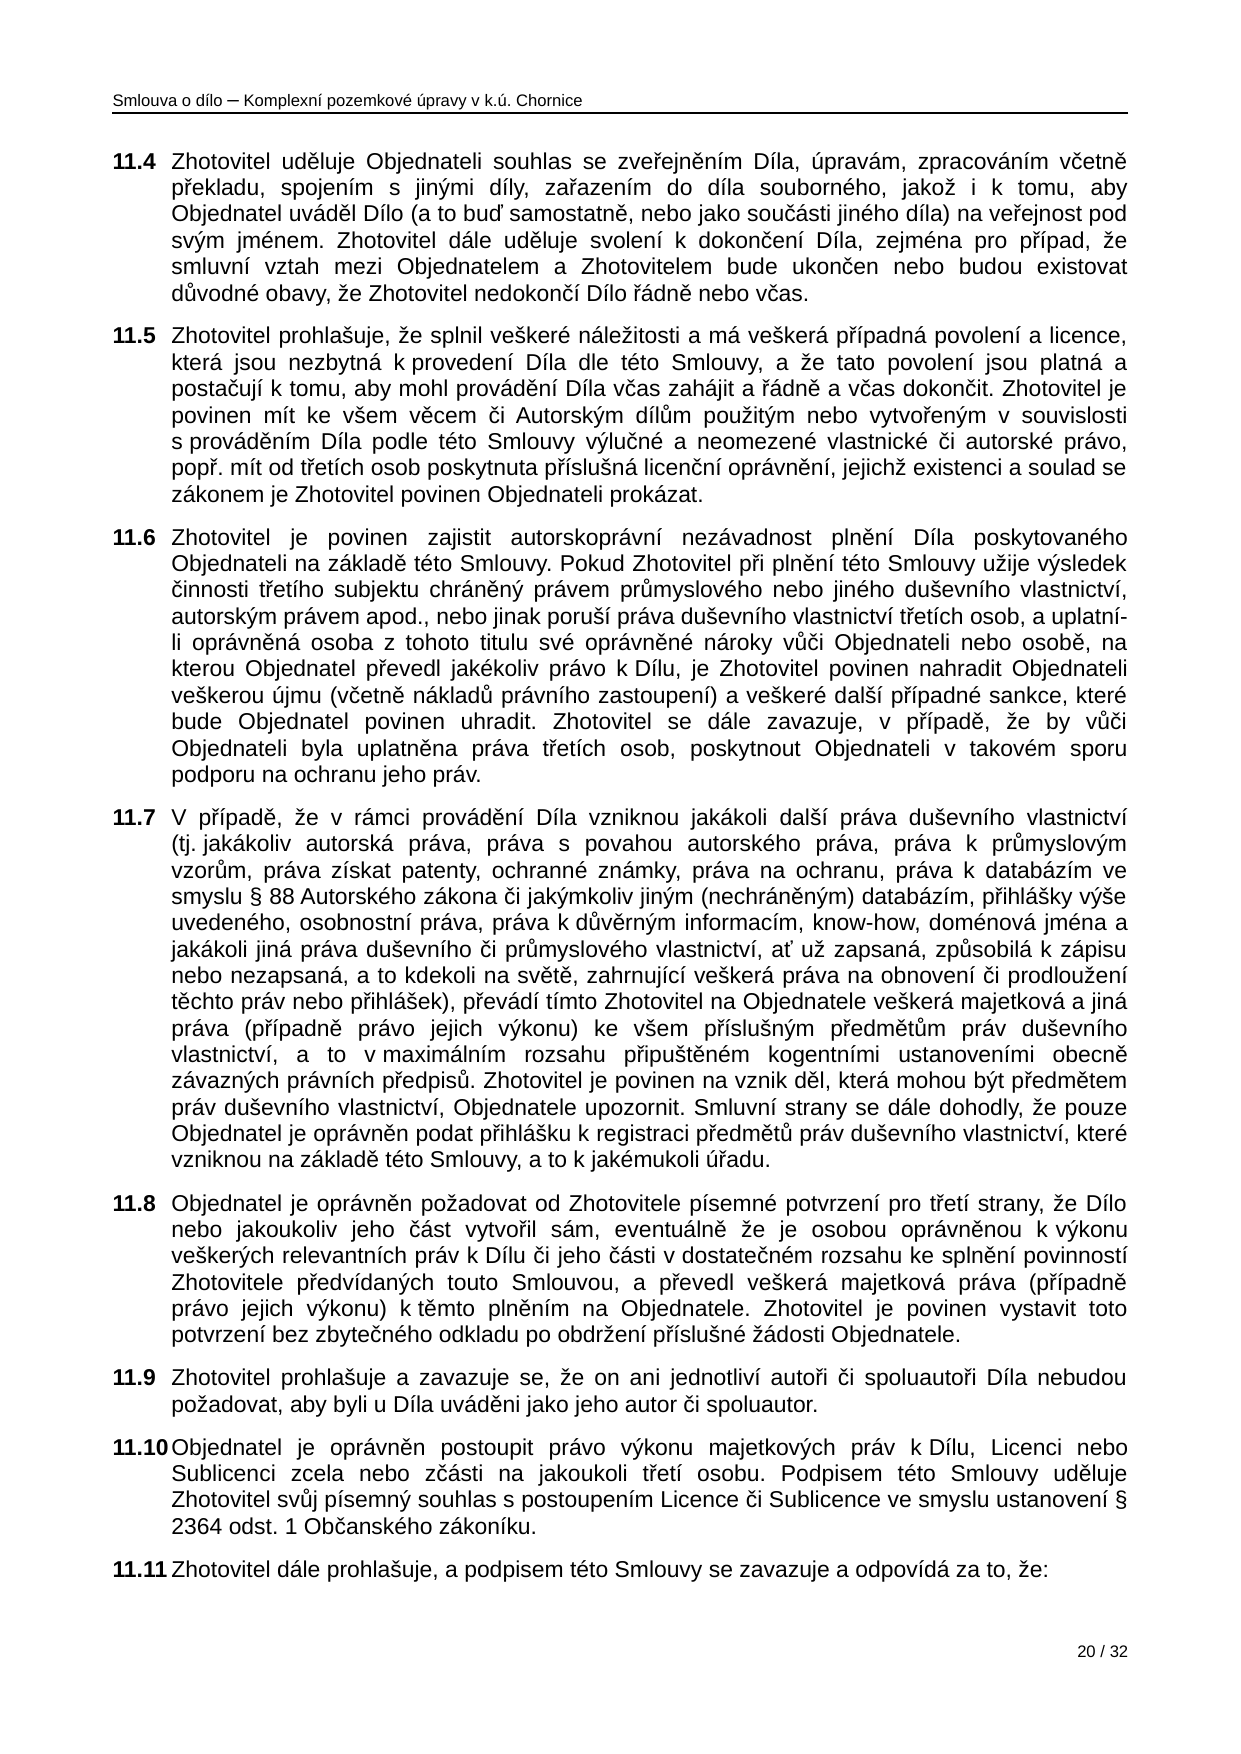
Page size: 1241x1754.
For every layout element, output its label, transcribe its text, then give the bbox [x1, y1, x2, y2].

text Objednatel je oprávněn postoupit právo výkonu majetkových práv k Dílu, Licenci nebo Sublicenci zcela nebo zčásti na jakoukoli třetí osobu. Podpisem této Smlouvy uděluje Zhotovitel svůj písemný souhlas s postoupením Licence či Sublicence ve smyslu ustanovení § 2364 odst. 1 Občanského zákoníku. [112, 1434, 1128, 1539]
text Zhotovitel je povinen zajistit autorskoprávní nezávadnost plnění Díla poskytovaného Objednateli na základě této Smlouvy. Pokud Zhotovitel při plnění této Smlouvy užije výsledek činnosti třetího subjektu chráněný právem průmyslového nebo jiného duševního vlastnictví, autorským právem apod., nebo jinak poruší práva duševního vlastnictví třetích osob, a uplatní-li oprávněná osoba z tohoto titulu své oprávněné nároky vůči Objednateli nebo osobě, na kterou Objednatel převedl jakékoliv právo k Dílu, je Zhotovitel povinen nahradit Objednateli veškerou újmu (včetně nákladů právního zastoupení) a veškeré další případné sankce, které bude Objednatel povinen uhradit. Zhotovitel se dále zavazuje, v případě, že by vůči Objednateli byla uplatněna práva třetích osob, poskytnout Objednateli v takovém sporu podporu na ochranu jeho práv. [112, 524, 1128, 787]
text Zhotovitel dále prohlašuje, a podpisem této Smlouvy se zavazuje a odpovídá za to, že: [112, 1556, 1128, 1582]
text Zhotovitel prohlašuje a zavazuje se, že on ani jednotliví autoři či spoluautoři Díla nebudou požadovat, aby byli u Díla uváděni jako jeho autor či spoluautor. [112, 1364, 1128, 1417]
text Zhotovitel prohlašuje, že splnil veškeré náležitosti a má veškerá případná povolení a licence, která jsou nezbytná k provedení Díla dle této Smlouvy, a že tato povolení jsou platná a postačují k tomu, aby mohl provádění Díla včas zahájit a řádně a včas dokončit. Zhotovitel je povinen mít ke všem věcem či Autorským dílům použitým nebo vytvořeným v souvislosti s prováděním Díla podle této Smlouvy výlučné a neomezené vlastnické či autorské právo, popř. mít od třetích osob poskytnuta příslušná licenční oprávnění, jejichž existenci a soulad se zákonem je Zhotovitel povinen Objednateli prokázat. [112, 322, 1128, 507]
text V případě, že v rámci provádění Díla vzniknou jakákoli další práva duševního vlastnictví (tj. jakákoliv autorská práva, práva s povahou autorského práva, práva k průmyslovým vzorům, práva získat patenty, ochranné známky, práva na ochranu, práva k databázím ve smyslu § 88 Autorského zákona či jakýmkoliv jiným (nechráněným) databázím, přihlášky výše uvedeného, osobnostní práva, práva k důvěrným informacím, know-how, doménová jména a jakákoli jiná práva duševního či průmyslového vlastnictví, ať už zapsaná, způsobilá k zápisu nebo nezapsaná, a to kdekoli na světě, zahrnující veškerá práva na obnovení či prodloužení těchto práv nebo přihlášek), převádí tímto Zhotovitel na Objednatele veškerá majetková a jiná práva (případně právo jejich výkonu) ke všem příslušným předmětům práv duševního vlastnictví, a to v maximálním rozsahu připuštěném kogentními ustanoveními obecně závazných právních předpisů. Zhotovitel je povinen na vznik děl, která mohou být předmětem práv duševního vlastnictví, Objednatele upozornit. Smluvní strany se dále dohodly, že pouze Objednatel je oprávněn podat přihlášku k registraci předmětů práv duševního vlastnictví, které vzniknou na základě této Smlouvy, a to k jakémukoli úřadu. [112, 804, 1128, 1173]
text Zhotovitel uděluje Objednateli souhlas se zveřejněním Díla, úpravám, zpracováním včetně překladu, spojením s jinými díly, zařazením do díla souborného, jakož i k tomu, aby Objednatel uváděl Dílo (a to buď samostatně, nebo jako součásti jiného díla) na veřejnost pod svým jménem. Zhotovitel dále uděluje svolení k dokončení Díla, zejména pro případ, že smluvní vztah mezi Objednatelem a Zhotovitelem bude ukončen nebo budou existovat důvodné obavy, že Zhotovitel nedokončí Dílo řádně nebo včas. [112, 148, 1128, 306]
text Objednatel je oprávněn požadovat od Zhotovitele písemné potvrzení pro třetí strany, že Dílo nebo jakoukoliv jeho část vytvořil sám, eventuálně že je osobou oprávněnou k výkonu veškerých relevantních práv k Dílu či jeho části v dostatečném rozsahu ke splnění povinností Zhotovitele předvídaných touto Smlouvou, a převedl veškerá majetková práva (případně právo jejich výkonu) k těmto plněním na Objednatele. Zhotovitel je povinen vystavit toto potvrzení bez zbytečného odkladu po obdržení příslušné žádosti Objednatele. [112, 1189, 1128, 1348]
